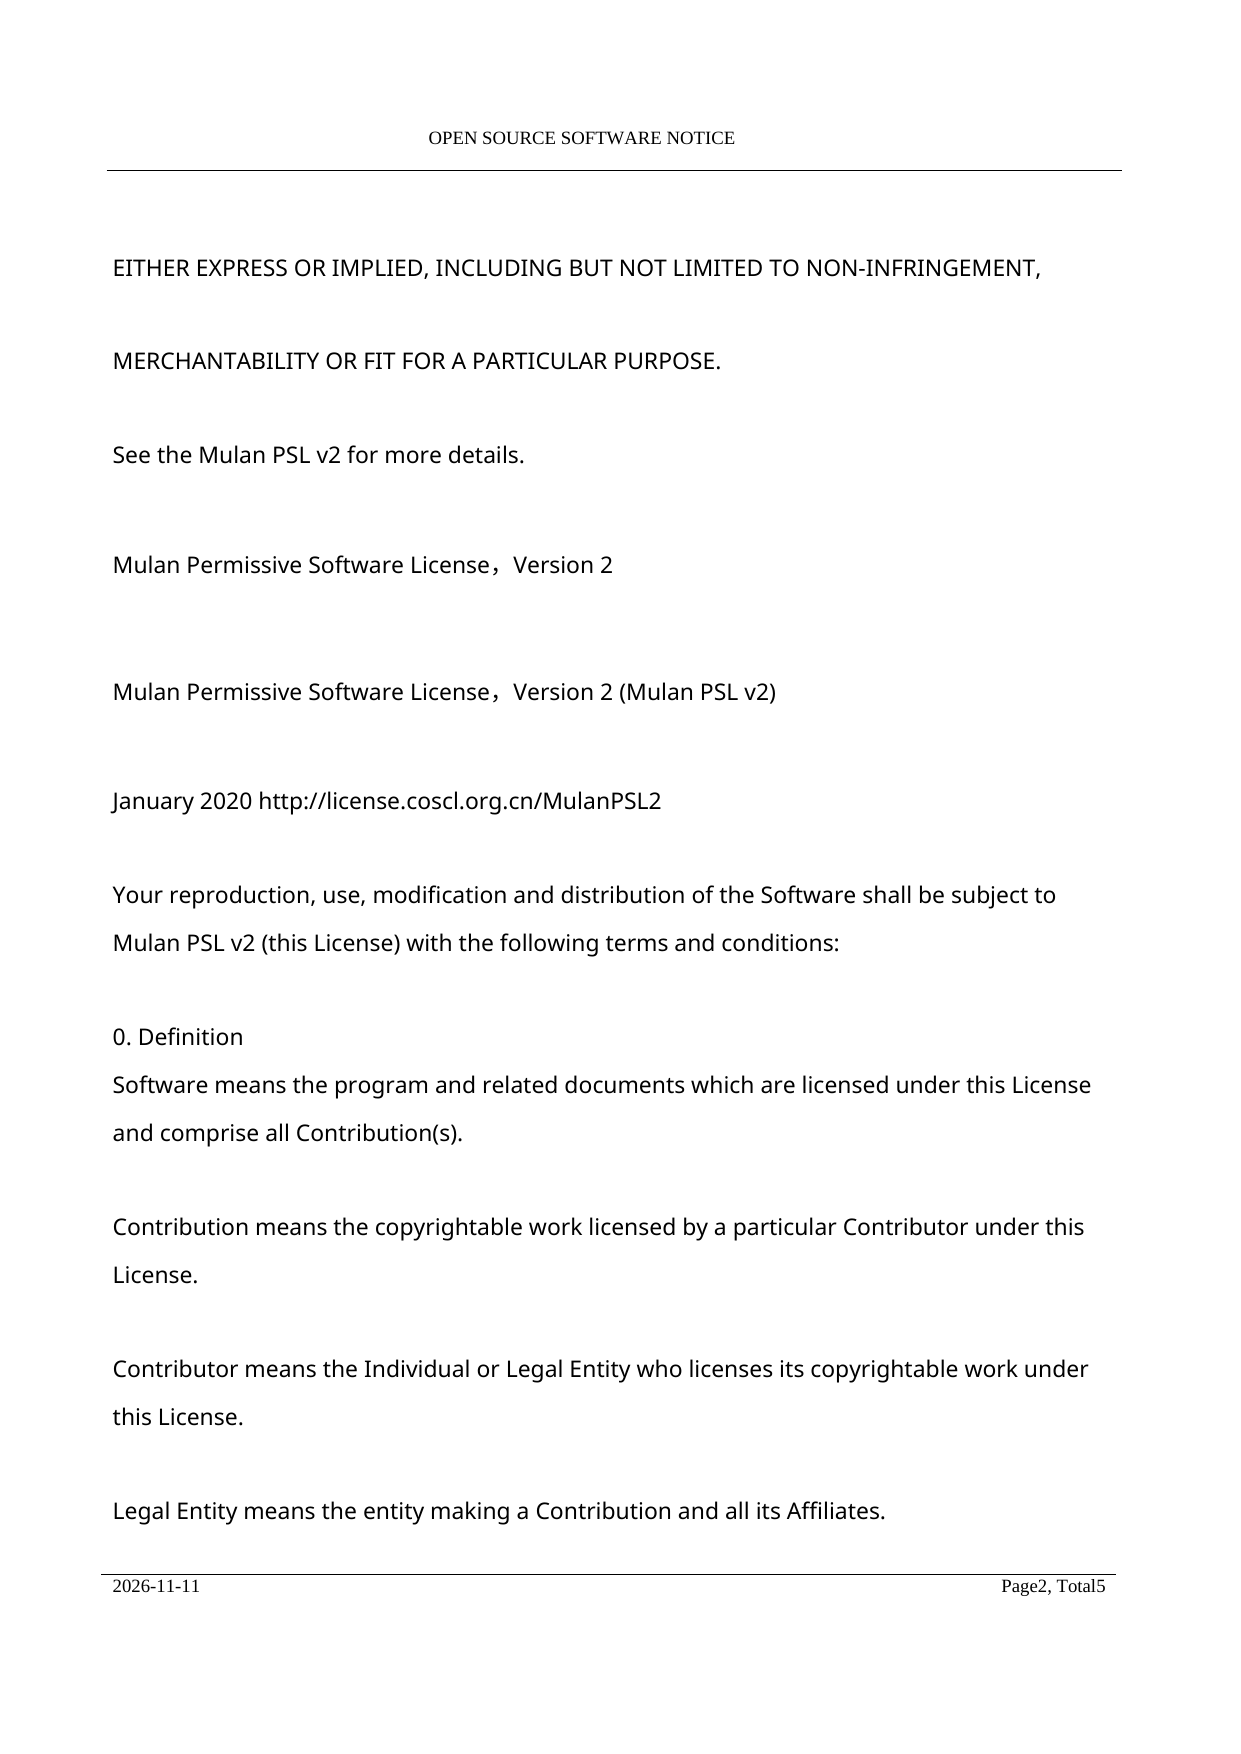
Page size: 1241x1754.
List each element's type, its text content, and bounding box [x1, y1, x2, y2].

text Contributor means the Individual or Legal Entity who licenses its copyrightable work under this License. [112, 1352, 1128, 1433]
text Mulan Permissive Software License，Version 2 [112, 531, 1128, 596]
text Your reproduction, use, modification and distribution of the Software shall be subject to Mulan PSL v2 (this License) with the following terms and conditions: [112, 878, 1128, 959]
text January 2020 http://license.coscl.org.cn/MulanPSL2 [112, 785, 1128, 817]
text See the Mulan PSL v2 for more details. [112, 438, 1128, 470]
text 0. Definition [112, 1020, 1128, 1052]
text Mulan Permissive Software License，Version 2 (Mulan PSL v2) [112, 658, 1128, 723]
text Legal Entity means the entity making a Contribution and all its Affiliates. [112, 1494, 1128, 1526]
text Contribution means the copyrightable work licensed by a particular Contributor under this License. [112, 1210, 1128, 1291]
text Software means the program and related documents which are licensed under this License and comprise all Contribution(s). [112, 1068, 1128, 1149]
text MERCHANTABILITY OR FIT FOR A PARTICULAR PURPOSE. [112, 345, 1128, 377]
text EITHER EXPRESS OR IMPLIED, INCLUDING BUT NOT LIMITED TO NON-INFRINGEMENT, [112, 251, 1128, 284]
